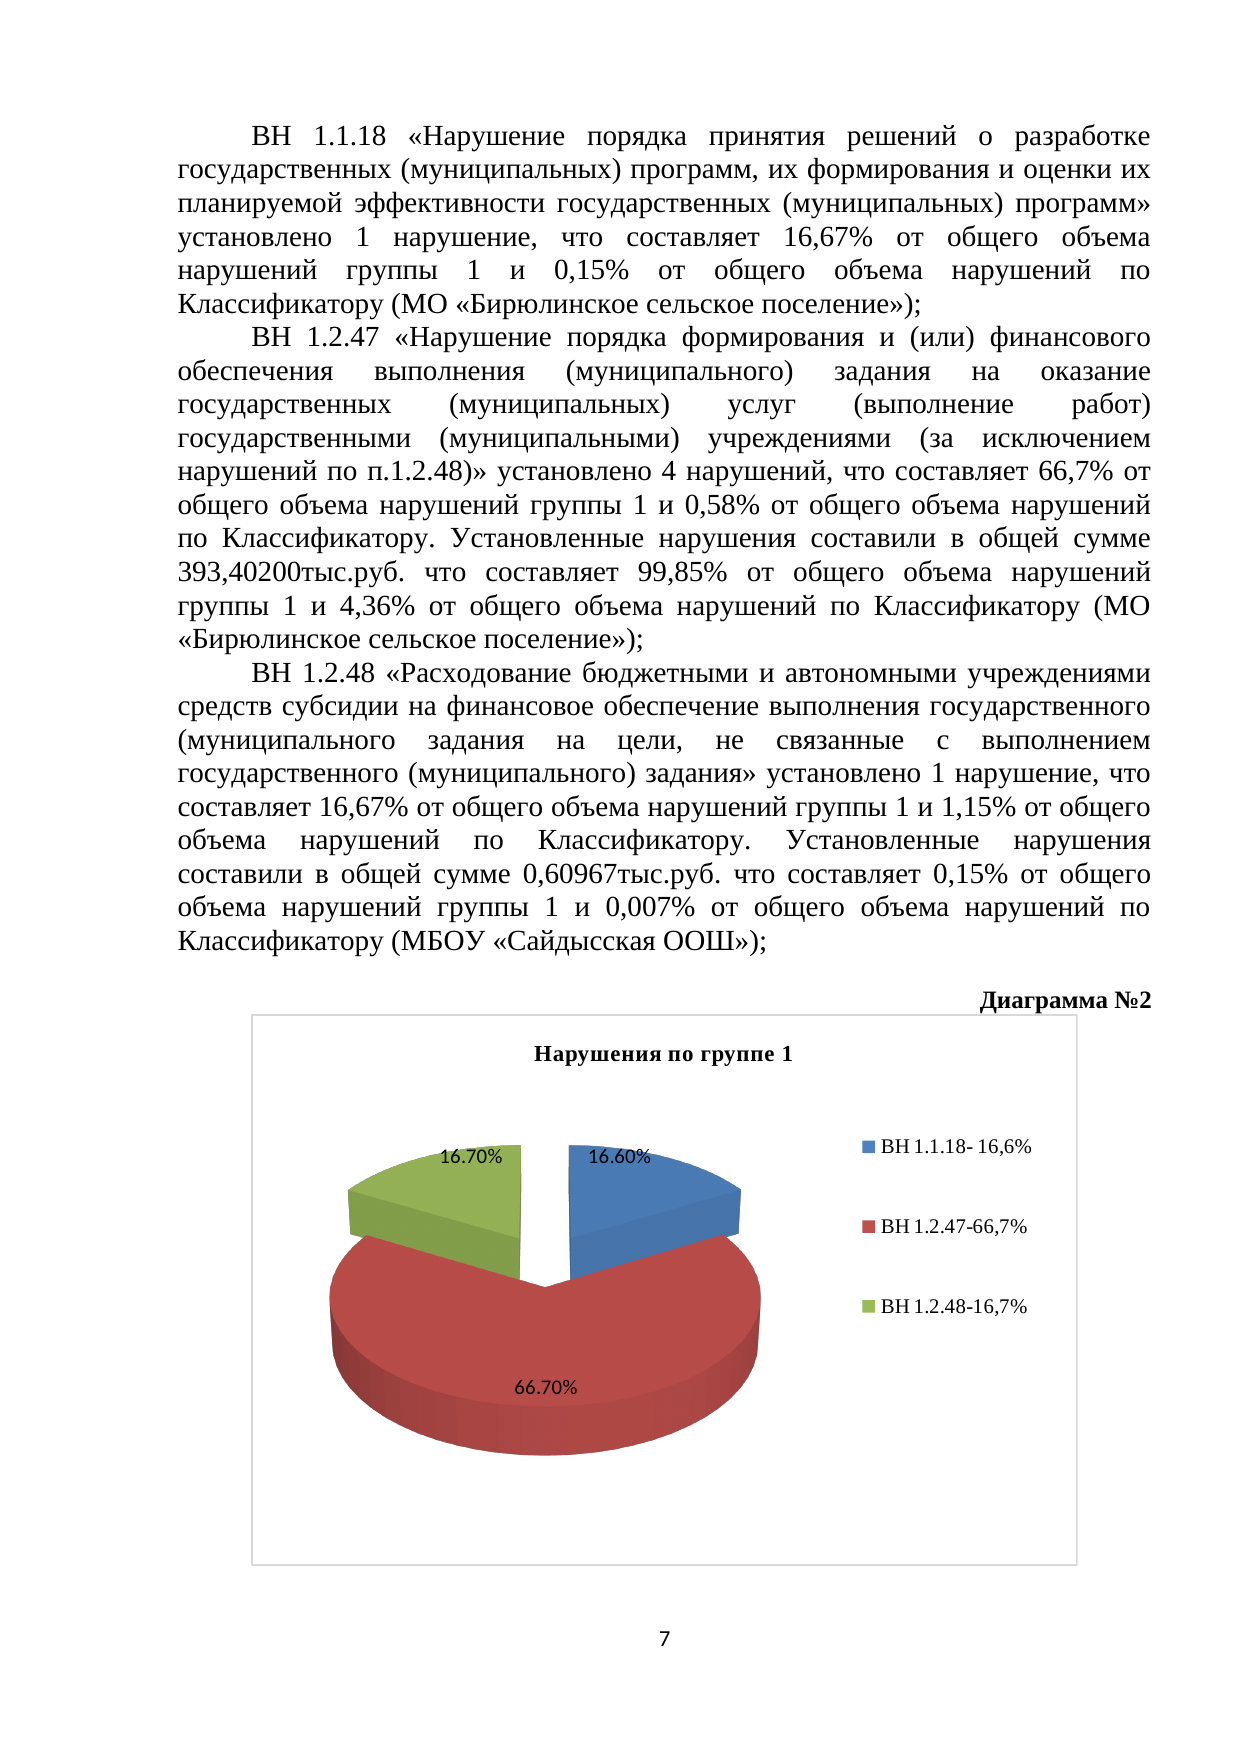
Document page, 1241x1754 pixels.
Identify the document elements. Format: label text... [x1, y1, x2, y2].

text ВН 1.2.48 «Расходование бюджетными и автономными учреждениями средств субсидии на финансовое обеспечение выполнения государственного (муниципального задания на цели, не связанные с выполнением государственного (муниципального) задания» установлено 1 нарушение, что составляет 16,67% от общего объема нарушений группы 1 и 1,15% от общего объема нарушений по Классификатору. Установленные нарушения составили в общей сумме 0,60967тыс.руб. что составляет 0,15% от общего объема нарушений группы 1 и 0,007% от общего объема нарушений по Классификатору (МБОУ «Сайдысская ООШ»); [177, 655, 1152, 957]
text ВН 1.1.18 «Нарушение порядка принятия решений о разработке государственных (муниципальных) программ, их формирования и оценки их планируемой эффективности государственных (муниципальных) программ» установлено 1 нарушение, что составляет 16,67% от общего объема нарушений группы 1 и 0,15% от общего объема нарушений по Классификатору (МО «Бирюлинское сельское поселение»); [177, 118, 1152, 319]
text Диаграмма №2 [177, 985, 1152, 1014]
text ВН 1.2.47 «Нарушение порядка формирования и (или) финансового обеспечения выполнения (муниципального) задания на оказание государственных (муниципальных) услуг (выполнение работ) государственными (муниципальными) учреждениями (за исключением нарушений по п.1.2.48)» установлено 4 нарушений, что составляет 66,7% от общего объема нарушений группы 1 и 0,58% от общего объема нарушений по Классификатору. Установленные нарушения составили в общей сумме 393,40200тыс.руб. что составляет 99,85% от общего объема нарушений группы 1 и 4,36% от общего объема нарушений по Классификатору (МО «Бирюлинское сельское поселение»); [177, 319, 1152, 655]
